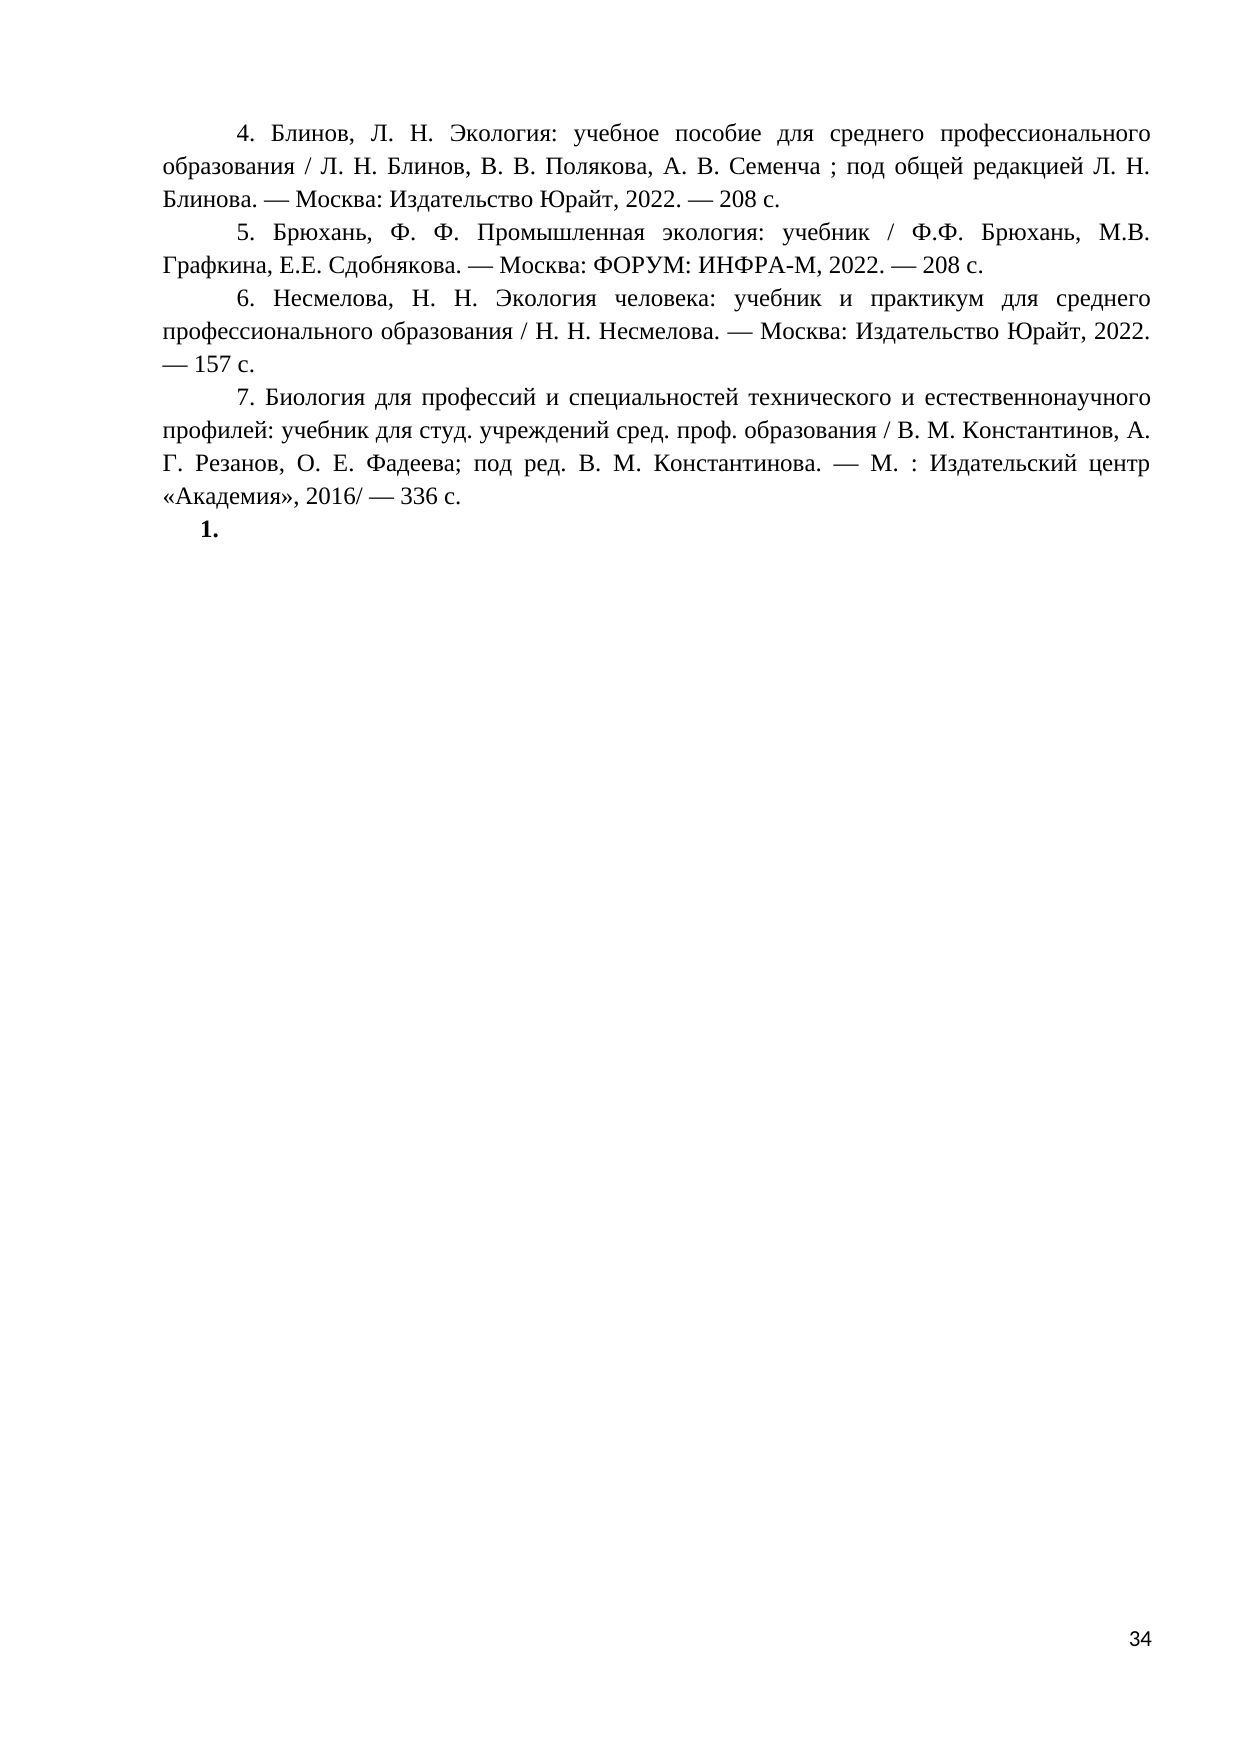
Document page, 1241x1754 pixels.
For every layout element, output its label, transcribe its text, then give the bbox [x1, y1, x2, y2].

text 5. Брюхань, Ф. Ф. Промышленная экология: учебник / Ф.Ф. Брюхань, М.В. Графкина, Е.Е. Сдобнякова. — Москва: ФОРУМ: ИНФРА-М, 2022. — 208 с. [162, 217, 1152, 279]
text 6. Несмелова, Н. Н. Экология человека: учебник и практикум для среднего профессионального образования / Н. Н. Несмелова. — Москва: Издательство Юрайт, 2022. — 157 с. [162, 283, 1152, 378]
text 4. Блинов, Л. Н. Экология: учебное пособие для среднего профессионального образования / Л. Н. Блинов, В. В. Полякова, А. В. Семенча ; под общей редакцией Л. Н. Блинова. — Москва: Издательство Юрайт, 2022. — 208 с. [162, 118, 1152, 213]
text 7. Биология для профессий и специальностей технического и естественнонаучного профилей: учебник для студ. учреждений сред. проф. образования / В. М. Константинов, А. Г. Резанов, О. Е. Фадеева; под ред. В. М. Константинова. — М. : Издательский центр «Академия», 2016/ — 336 с. [162, 382, 1152, 510]
